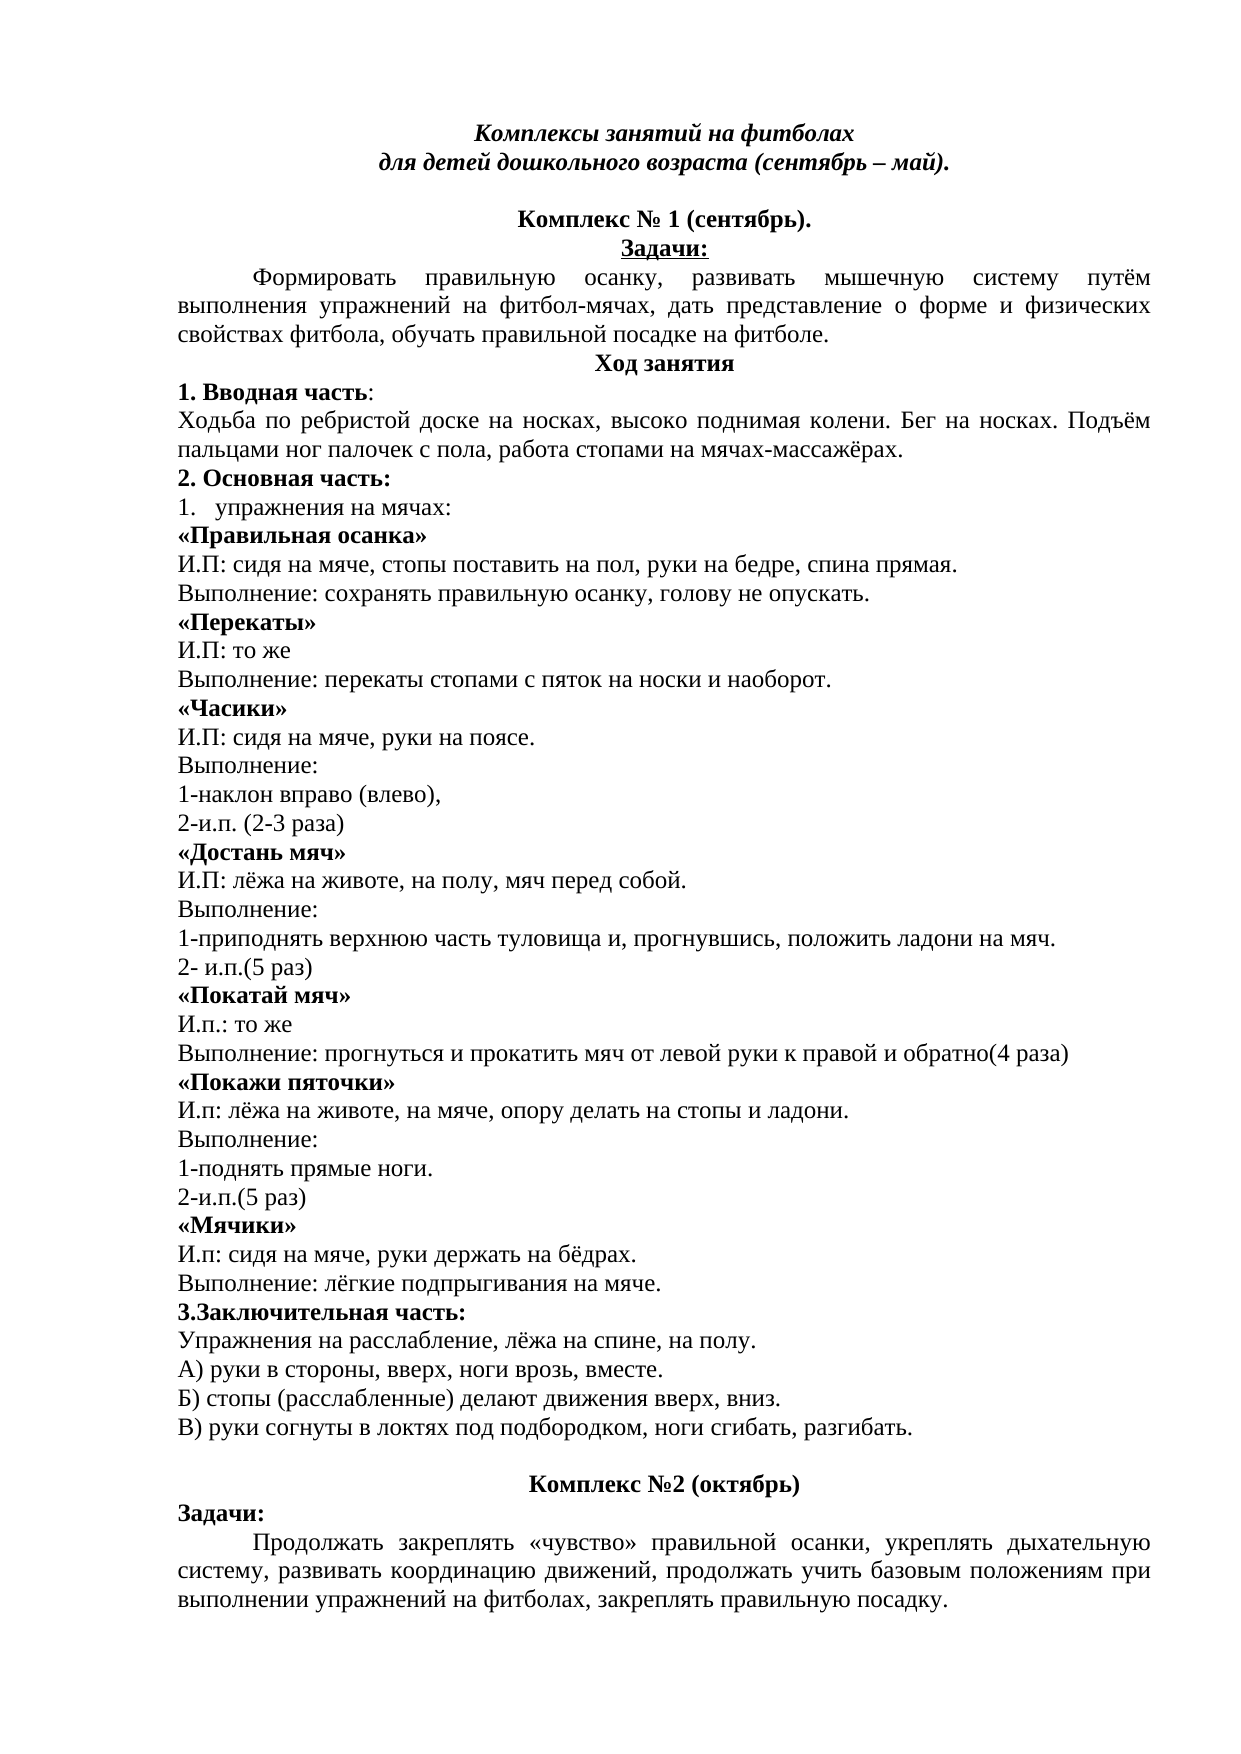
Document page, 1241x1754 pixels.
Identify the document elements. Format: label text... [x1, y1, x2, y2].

text Ход занятия [177, 348, 1152, 377]
text И.п: сидя на мяче, руки держать на бёдрах. [177, 1239, 1152, 1268]
text Упражнения на расслабление, лёжа на спине, на полу. [177, 1326, 1152, 1354]
text 2. Основная часть: [177, 463, 1152, 492]
text 1-поднять прямые ноги. [177, 1153, 1152, 1182]
text И.п.: то же [177, 1009, 1152, 1038]
text И.П: сидя на мяче, стопы поставить на пол, руки на бедре, спина прямая. [177, 549, 1152, 578]
text Выполнение: [177, 894, 1152, 923]
text «Покатай мяч» [177, 981, 1152, 1009]
text Задачи: [177, 233, 1152, 262]
text Комплекс № 1 (сентябрь). [177, 204, 1152, 233]
text А) руки в стороны, вверх, ноги врозь, вместе. [177, 1354, 1152, 1383]
text И.П: сидя на мяче, руки на поясе. [177, 722, 1152, 751]
text Выполнение: сохранять правильную осанку, голову не опускать. [177, 578, 1152, 607]
text «Перекаты» [177, 607, 1152, 636]
text Задачи: [177, 1498, 1152, 1527]
text «Мячики» [177, 1211, 1152, 1239]
text И.п: лёжа на животе, на мяче, опору делать на стопы и ладони. [177, 1096, 1152, 1124]
text 2- и.п.(5 раз) [177, 952, 1152, 981]
text 1-приподнять верхнюю часть туловища и, прогнувшись, положить ладони на мяч. [177, 923, 1152, 952]
text Выполнение: [177, 1124, 1152, 1153]
text И.П: то же [177, 636, 1152, 664]
text И.П: лёжа на животе, на полу, мяч перед собой. [177, 866, 1152, 894]
list упражнения на мячах: [177, 492, 1152, 521]
text Выполнение: [177, 751, 1152, 779]
text Б) стопы (расслабленные) делают движения вверх, вниз. [177, 1383, 1152, 1412]
text 3.Заключительная часть: [177, 1297, 1152, 1326]
text 2-и.п. (2-3 раза) [177, 808, 1152, 837]
text 1. Вводная часть: [177, 377, 1152, 406]
text В) руки согнуты в локтях под подбородком, ноги сгибать, разгибать. [177, 1412, 1152, 1441]
text «Достань мяч» [177, 837, 1152, 866]
text 2-и.п.(5 раз) [177, 1182, 1152, 1211]
text Выполнение: лёгкие подпрыгивания на мяче. [177, 1268, 1152, 1297]
text Выполнение: перекаты стопами с пяток на носки и наоборот. [177, 664, 1152, 693]
text Продолжать закреплять «чувство» правильной осанки, укреплять дыхательную систему, развивать координацию движений, продолжать учить базовым положениям при выполнении упражнений на фитболах, закреплять правильную посадку. [177, 1527, 1152, 1613]
text 1-наклон вправо (влево), [177, 779, 1152, 808]
text «Часики» [177, 693, 1152, 722]
text «Покажи пяточки» [177, 1067, 1152, 1096]
text Комплексы занятий на фитболах [177, 118, 1152, 147]
text «Правильная осанка» [177, 521, 1152, 549]
text Формировать правильную осанку, развивать мышечную систему путём выполнения упражнений на фитбол-мячах, дать представление о форме и физических свойствах фитбола, обучать правильной посадке на фитболе. [177, 262, 1152, 348]
text Выполнение: прогнуться и прокатить мяч от левой руки к правой и обратно(4 раза) [177, 1038, 1152, 1067]
text Комплекс №2 (октябрь) [177, 1469, 1152, 1498]
text для детей дошкольного возраста (сентябрь – май). [177, 147, 1152, 176]
text Ходьба по ребристой доске на носках, высоко поднимая колени. Бег на носках. Подъём пальцами ног палочек с пола, работа стопами на мячах-массажёрах. [177, 406, 1152, 463]
